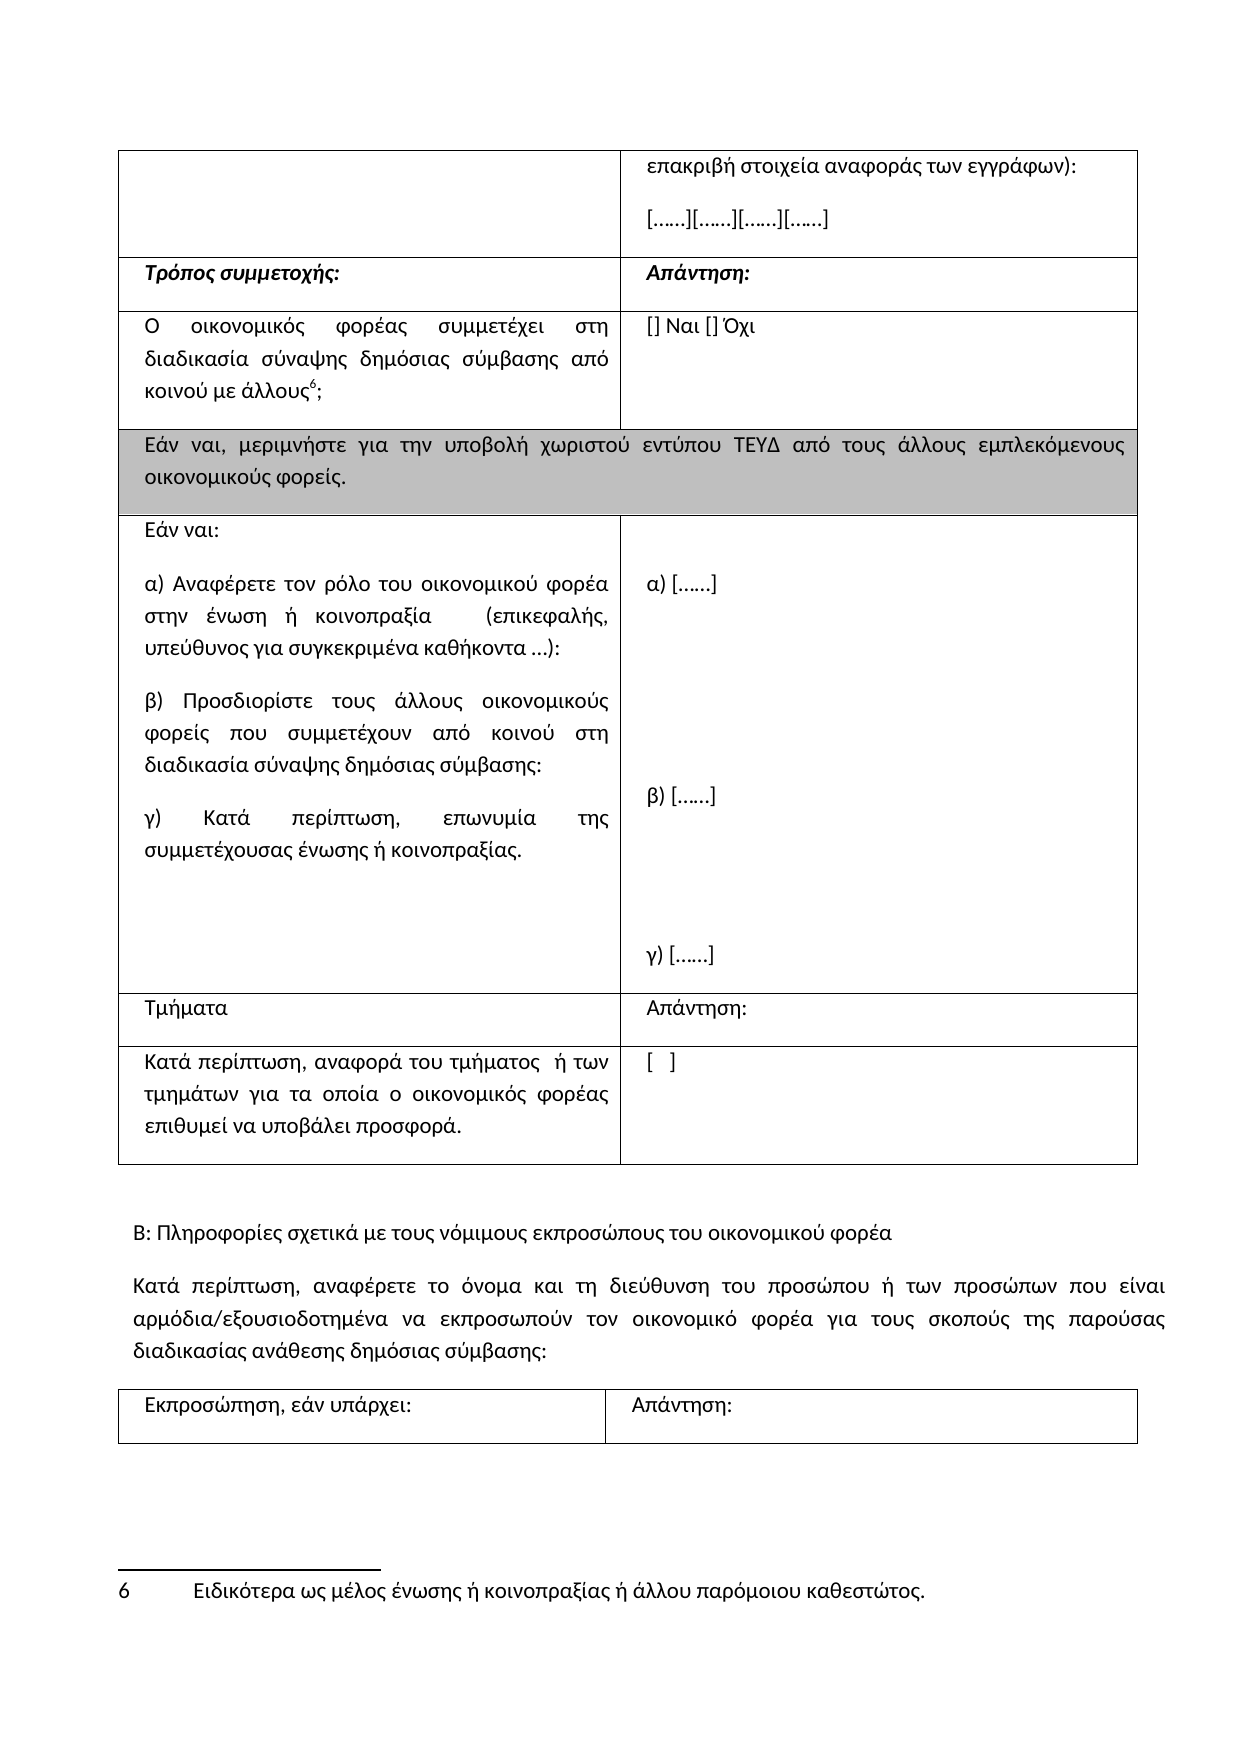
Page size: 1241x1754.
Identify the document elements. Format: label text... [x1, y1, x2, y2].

table_cell α) [……] β) [……] γ) [……] [621, 516, 1137, 992]
table_cell Κατά περίπτωση, αναφορά του τμήματος ή των τμημάτων για τα οποία ο οικονομικός φορέας επιθυμεί να υποβάλει προσφορά. [119, 1047, 620, 1164]
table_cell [119, 151, 620, 257]
text Β: Πληροφορίες σχετικά με τους νόμιμους εκπροσώπους του οικονομικού φορέα [133, 1218, 1167, 1246]
table_cell Ο οικονομικός φορέας συμμετέχει στη διαδικασία σύναψης δημόσιας σύμβασης από κοινού με άλλους; [119, 312, 620, 429]
text Κατά περίπτωση, αναφέρετε το όνομα και τη διεύθυνση του προσώπου ή των προσώπων που είναι αρμόδια/εξουσιοδοτημένα να εκπροσωπούν τον οικονομικό φορέα για τους σκοπούς της παρούσας διαδικασίας ανάθεσης δημόσιας σύμβασης: [133, 1271, 1167, 1364]
table_cell Απάντηση: [621, 994, 1137, 1046]
table_cell Εάν ναι, μεριμνήστε για την υποβολή χωριστού εντύπου ΤΕΥΔ από τους άλλους εμπλεκόμενους οικονομικούς φορείς. [119, 430, 1137, 514]
table_cell [] Ναι [] Όχι [621, 312, 1137, 429]
table_header Απάντηση: [606, 1390, 1137, 1443]
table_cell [621, 151, 1137, 257]
table_cell Τρόπος συμμετοχής: [119, 258, 620, 311]
table_cell [ ] [621, 1047, 1137, 1164]
table_cell Τμήματα [119, 994, 620, 1046]
table_cell Εάν ναι: α) Αναφέρετε τον ρόλο του οικονομικού φορέα στην ένωση ή κοινοπραξία (επικεφαλής, υπεύθυνος για συγκεκριμένα καθήκοντα …): β) Προσδιορίστε τους άλλους οικονομικούς φορείς που συμμετέχουν από κοινού στη διαδικασία σύναψης δημόσιας σύμβασης: γ) Κατά περίπτωση, επωνυμία της συμμετέχουσας ένωσης ή κοινοπραξίας. [119, 516, 620, 992]
table_cell Απάντηση: [621, 258, 1137, 311]
table_header Εκπροσώπηση, εάν υπάρχει: [119, 1390, 605, 1443]
